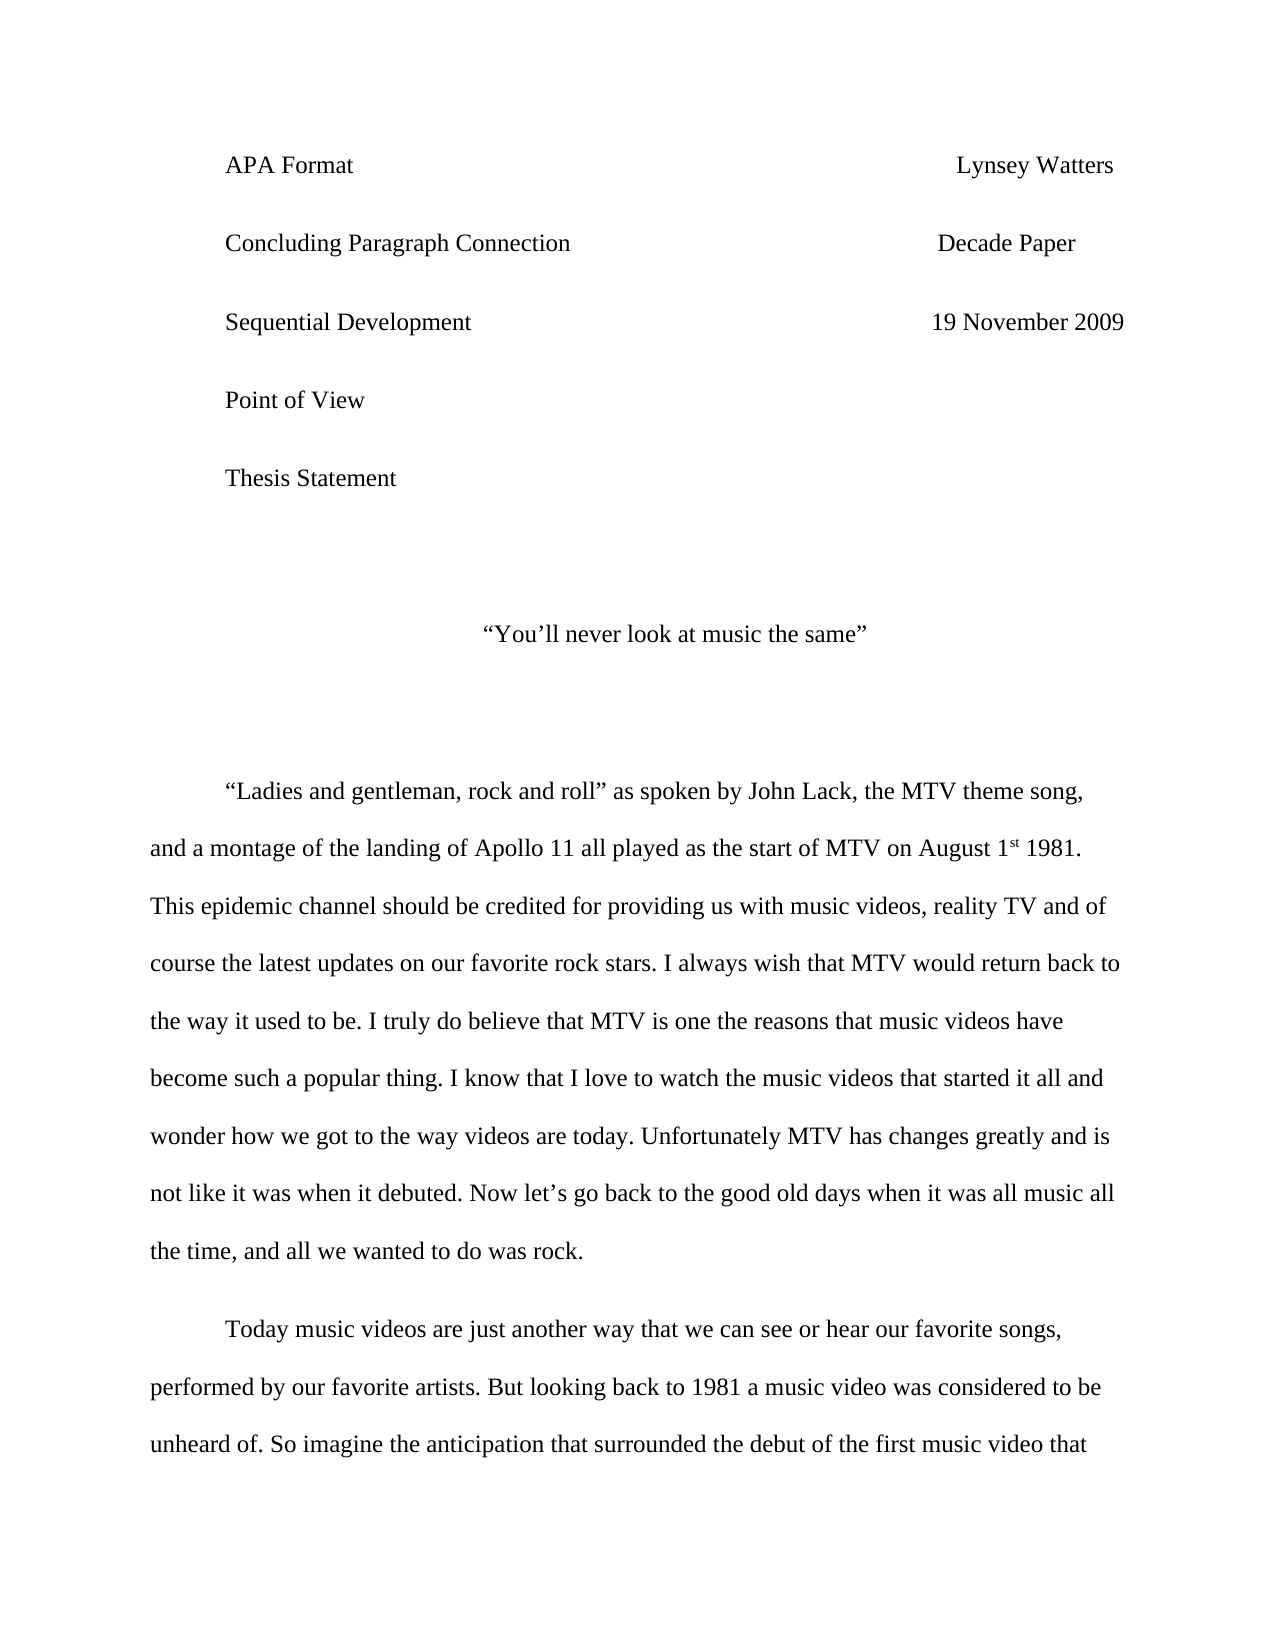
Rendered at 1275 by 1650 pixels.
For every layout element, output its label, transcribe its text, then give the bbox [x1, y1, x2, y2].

text “Ladies and gentleman, rock and roll” as spoken by John Lack, the MTV theme song, and a montage of the landing of Apollo 11 all played as the start of MTV on August 1st 1981. This epidemic channel should be credited for providing us with music videos, reality TV and of course the latest updates on our favorite rock stars. I always wish that MTV would return back to the way it used to be. I truly do believe that MTV is one the reasons that music videos have become such a popular thing. I know that I love to watch the music videos that started it all and wonder how we got to the way videos are today. Unfortunately MTV has changes greatly and is not like it was when it debuted. Now let’s go back to the good old days when it was all music all the time, and all we wanted to do was rock. [150, 776, 1125, 1265]
text Point of View [150, 385, 1125, 414]
text APA Format Lynsey Watters [150, 150, 1125, 179]
text Concluding Paragraph Connection Decade Paper [150, 228, 1125, 257]
text Sequential Development 19 November 2009 [150, 307, 1125, 335]
text “You’ll never look at music the same” [150, 619, 1125, 648]
text Thesis Statement [150, 463, 1125, 492]
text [150, 1314, 1125, 1458]
